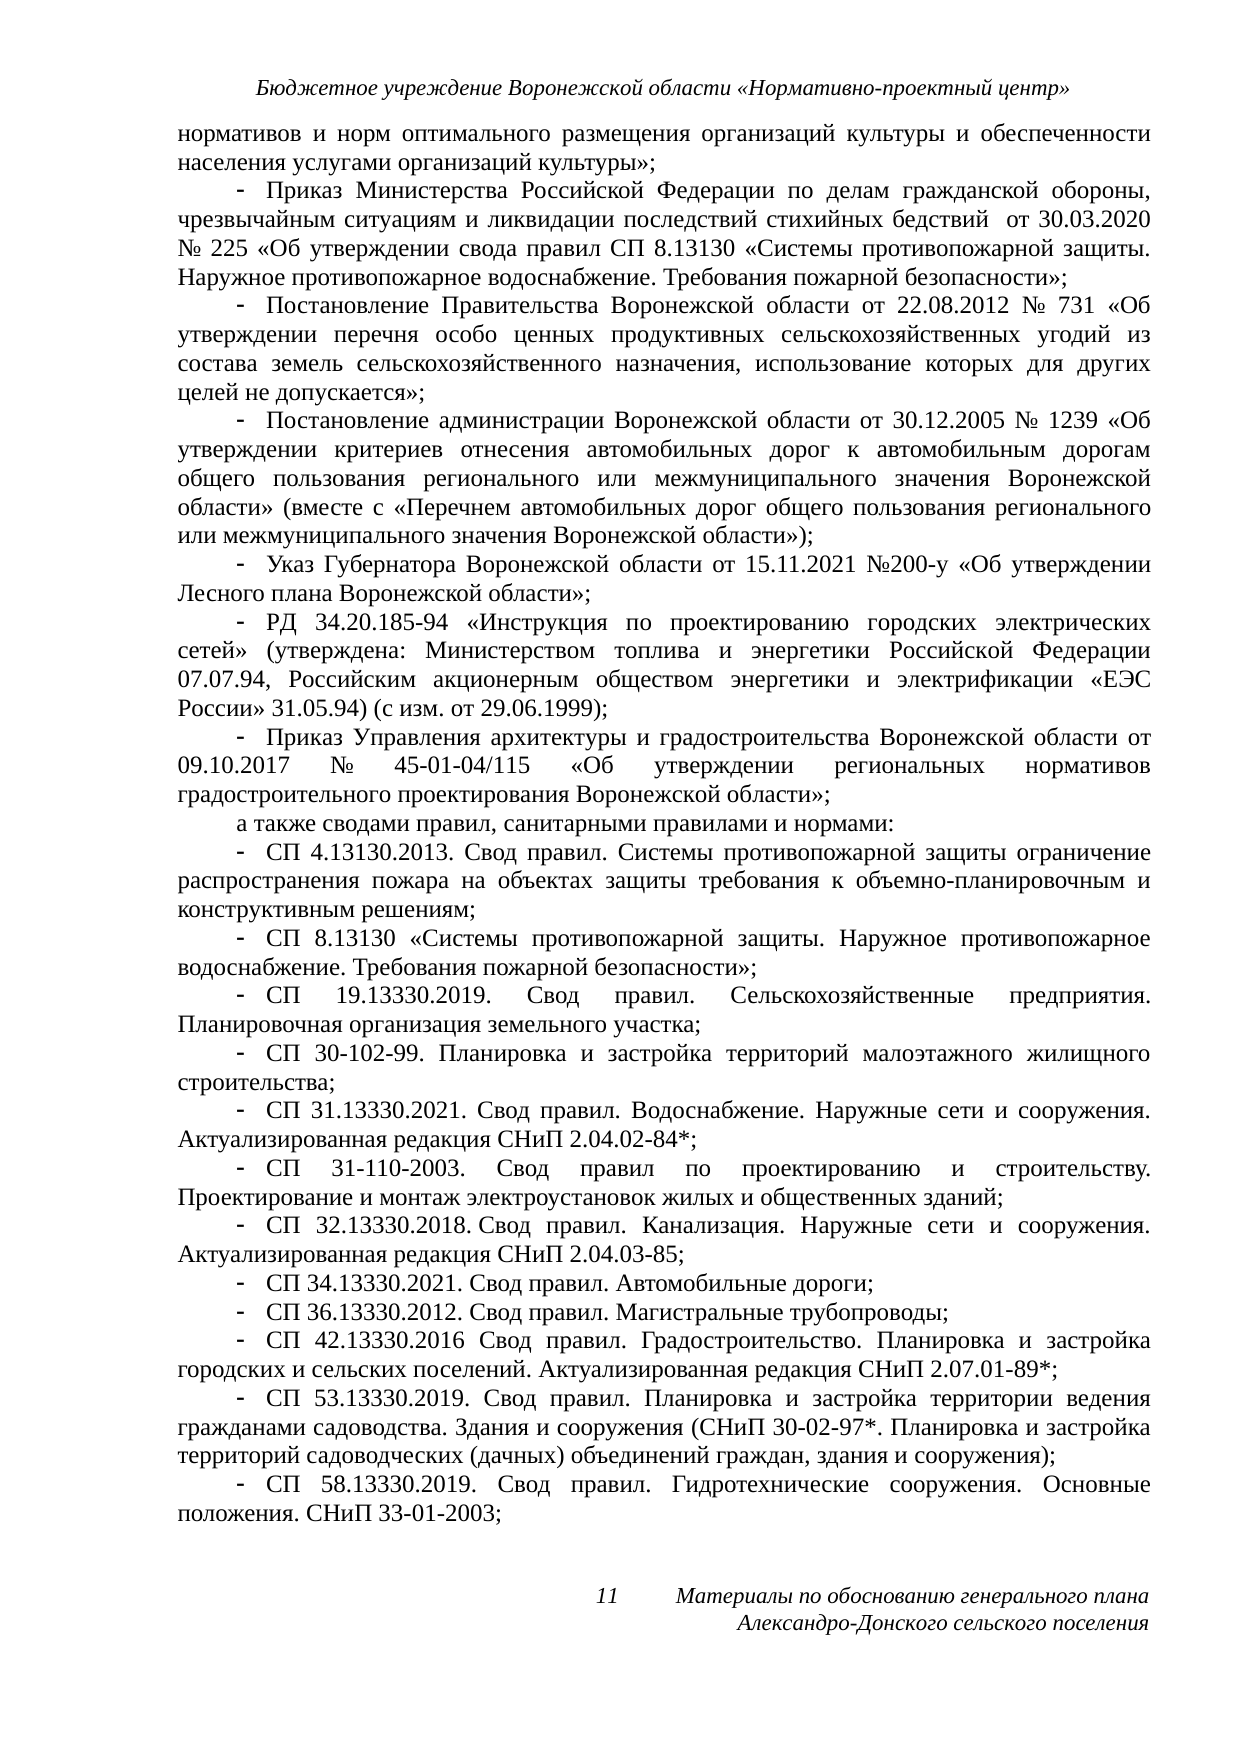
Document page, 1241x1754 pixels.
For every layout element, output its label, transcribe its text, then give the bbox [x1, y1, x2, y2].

list СП 34.13330.2021. Свод правил. Автомобильные дороги; [177, 1268, 1152, 1297]
list СП 31-110-2003. Свод правил по проектированию и строительству. Проектирование и монтаж электроустановок жилых и общественных зданий; [177, 1153, 1152, 1211]
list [177, 118, 1152, 176]
list СП 58.13330.2019. Свод правил. Гидротехнические сооружения. Основные положения. СНиП 33-01-2003; [177, 1469, 1152, 1527]
list СП 8.13130 «Системы противопожарной защиты. Наружное противопожарное водоснабжение. Требования пожарной безопасности»; [177, 923, 1152, 981]
list СП 4.13130.2013. Свод правил. Системы противопожарной защиты ограничение распространения пожара на объектах защиты требования к объемно-планировочным и конструктивным решениям; [177, 837, 1152, 923]
text а также сводами правил, санитарными правилами и нормами: [177, 808, 1152, 837]
list Указ Губернатора Воронежской области от 15.11.2021 №200-у «Об утверждении Лесного плана Воронежской области»; [177, 549, 1152, 607]
list СП 31.13330.2021. Свод правил. Водоснабжение. Наружные сети и сооружения. Актуализированная редакция СНиП 2.04.02-84*; [177, 1096, 1152, 1153]
list Приказ Управления архитектуры и градостроительства Воронежской области от 09.10.2017 № 45-01-04/115 «Об утверждении региональных нормативов градостроительного проектирования Воронежской области»; [177, 722, 1152, 808]
list СП 19.13330.2019. Свод правил. Сельскохозяйственные предприятия. Планировочная организация земельного участка; [177, 981, 1152, 1038]
list СП 36.13330.2012. Свод правил. Магистральные трубопроводы; [177, 1297, 1152, 1326]
list Постановление администрации Воронежской области от 30.12.2005 № 1239 «Об утверждении критериев отнесения автомобильных дорог к автомобильным дорогам общего пользования регионального или межмуниципального значения Воронежской области» (вместе с «Перечнем автомобильных дорог общего пользования регионального или межмуниципального значения Воронежской области»); [177, 406, 1152, 549]
list СП 32.13330.2018. Свод правил. Канализация. Наружные сети и сооружения. Актуализированная редакция СНиП 2.04.03-85; [177, 1211, 1152, 1268]
list Постановление Правительства Воронежской области от 22.08.2012 № 731 «Об утверждении перечня особо ценных продуктивных сельскохозяйственных угодий из состава земель сельскохозяйственного назначения, использование которых для других целей не допускается»; [177, 291, 1152, 406]
list СП 30-102-99. Планировка и застройка территорий малоэтажного жилищного строительства; [177, 1038, 1152, 1096]
list Приказ Министерства Российской Федерации по делам гражданской обороны, чрезвычайным ситуациям и ликвидации последствий стихийных бедствий от 30.03.2020 № 225 «Об утверждении свода правил СП 8.13130 «Системы противопожарной защиты. Наружное противопожарное водоснабжение. Требования пожарной безопасности»; [177, 176, 1152, 291]
list СП 53.13330.2019. Свод правил. Планировка и застройка территории ведения гражданами садоводства. Здания и сооружения (СНиП 30-02-97*. Планировка и застройка территорий садоводческих (дачных) объединений граждан, здания и сооружения); [177, 1383, 1152, 1469]
list РД 34.20.185-94 «Инструкция по проектированию городских электрических сетей» (утверждена: Министерством топлива и энергетики Российской Федерации 07.07.94, Российским акционерным обществом энергетики и электрификации «ЕЭС России» 31.05.94) (с изм. от 29.06.1999); [177, 607, 1152, 722]
list СП 42.13330.2016 Свод правил. Градостроительство. Планировка и застройка городских и сельских поселений. Актуализированная редакция СНиП 2.07.01-89*; [177, 1326, 1152, 1383]
